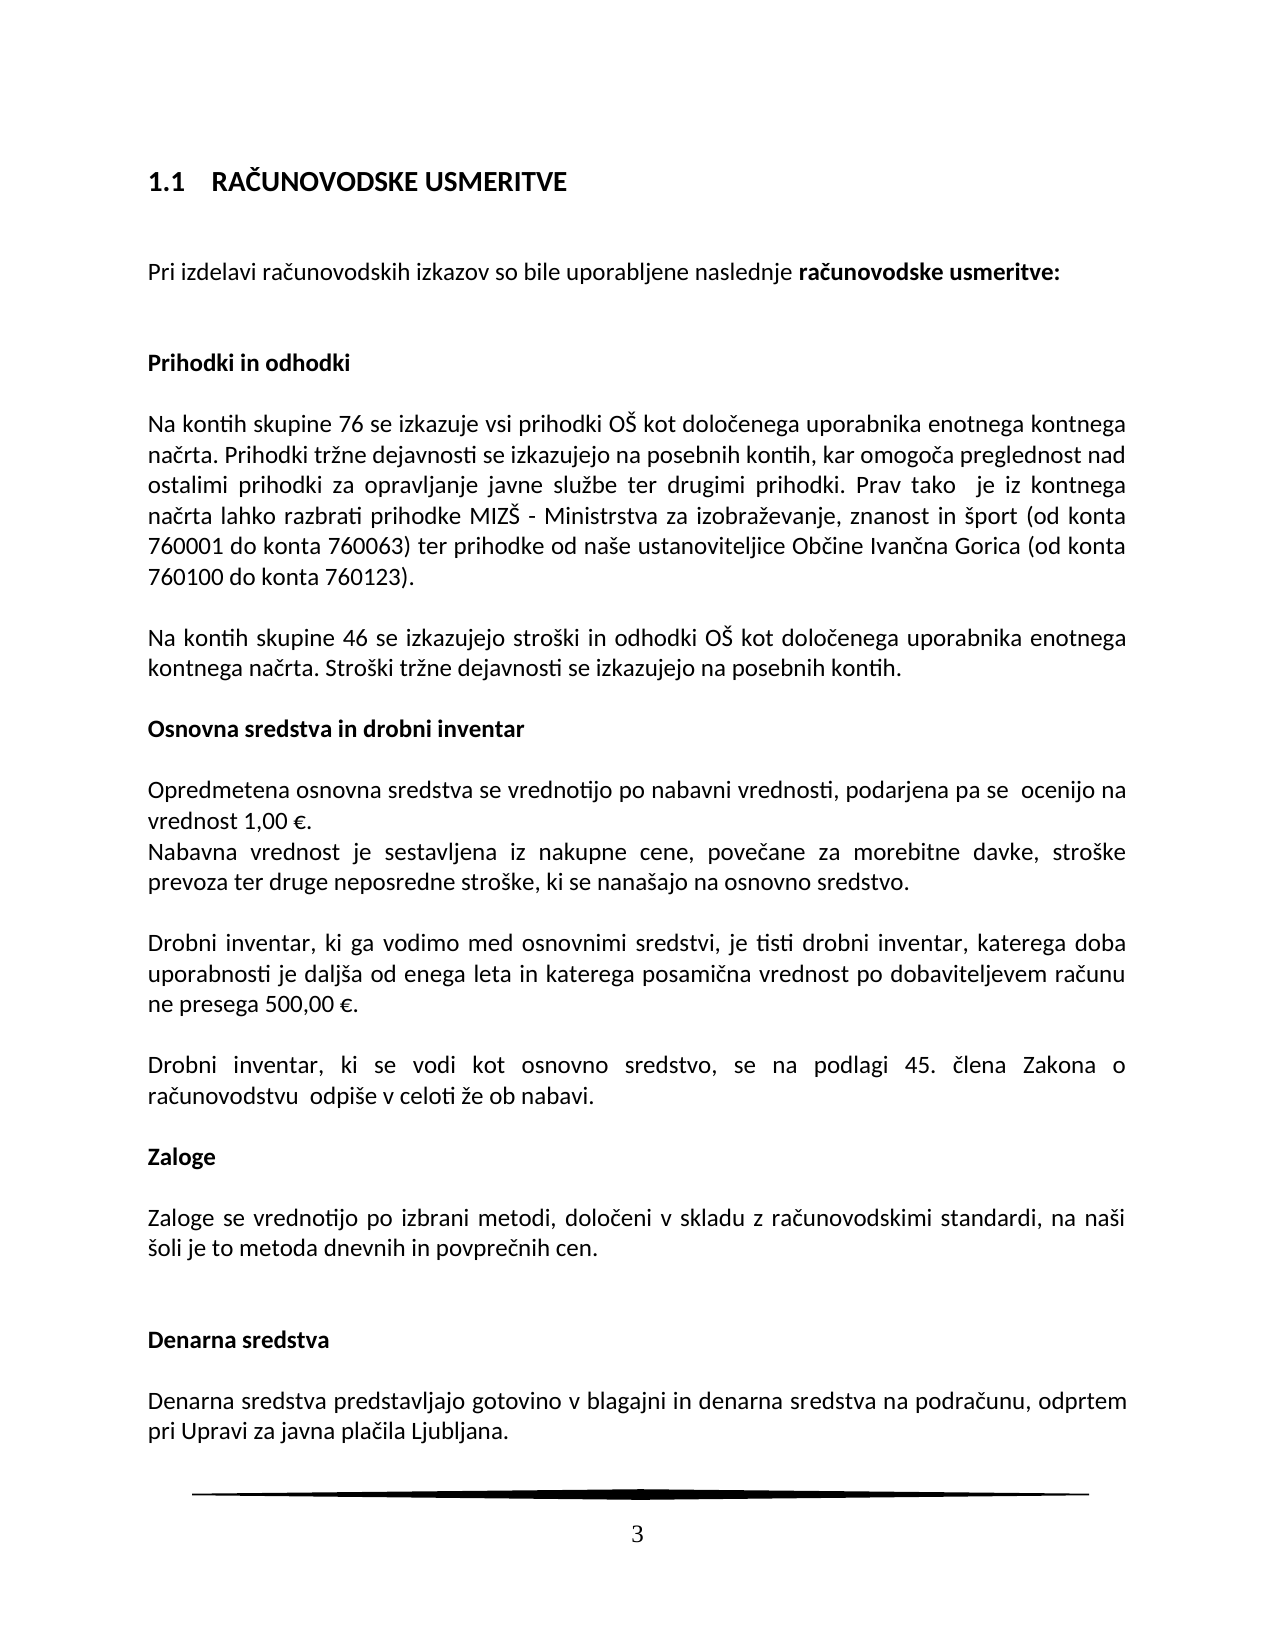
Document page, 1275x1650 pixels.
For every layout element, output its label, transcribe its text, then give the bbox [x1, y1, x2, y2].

text Pri izdelavi računovodskih izkazov so bile uporabljene naslednje računovodske usmeritve: [148, 256, 1127, 286]
text Drobni inventar, ki se vodi kot osnovno sredstvo, se na podlagi 45. člena Zakona o računovodstvu odpiše v celoti že ob nabavi. [148, 1049, 1127, 1110]
list RAČUNOVODSKE USMERITVE [148, 163, 1127, 199]
text Na kontih skupine 76 se izkazuje vsi prihodki OŠ kot določenega uporabnika enotnega kontnega načrta. Prihodki tržne dejavnosti se izkazujejo na posebnih kontih, kar omogoča preglednost nad ostalimi prihodki za opravljanje javne službe ter drugimi prihodki. Prav tako je iz kontnega načrta lahko razbrati prihodke MIZŠ - Ministrstva za izobraževanje, znanost in šport (od konta 760001 do konta 760063) ter prihodke od naše ustanoviteljice Občine Ivančna Gorica (od konta 760100 do konta 760123). [148, 408, 1127, 591]
text Denarna sredstva [148, 1324, 1127, 1354]
text Zaloge [148, 1141, 1127, 1171]
text Na kontih skupine 46 se izkazujejo stroški in odhodki OŠ kot določenega uporabnika enotnega kontnega načrta. Stroški tržne dejavnosti se izkazujejo na posebnih kontih. [148, 622, 1127, 683]
text Drobni inventar, ki ga vodimo med osnovnimi sredstvi, je tisti drobni inventar, katerega doba uporabnosti je daljša od enega leta in katerega posamična vrednost po dobaviteljevem računu ne presega 500,00 €. [148, 927, 1127, 1019]
text Opredmetena osnovna sredstva se vrednotijo po nabavni vrednosti, podarjena pa se ocenijo na vrednost 1,00 €. [148, 774, 1127, 836]
text Osnovna sredstva in drobni inventar [148, 713, 1127, 744]
text Denarna sredstva predstavljajo gotovino v blagajni in denarna sredstva na podračunu, odprtem pri Upravi za javna plačila Ljubljana. [148, 1385, 1127, 1446]
text Prihodki in odhodki [148, 347, 1127, 378]
text Nabavna vrednost je sestavljena iz nakupne cene, povečane za morebitne davke, stroške prevoza ter druge neposredne stroške, ki se nanašajo na osnovno sredstvo. [148, 836, 1127, 897]
text Zaloge se vrednotijo po izbrani metodi, določeni v skladu z računovodskimi standardi, na naši šoli je to metoda dnevnih in povprečnih cen. [148, 1202, 1127, 1263]
